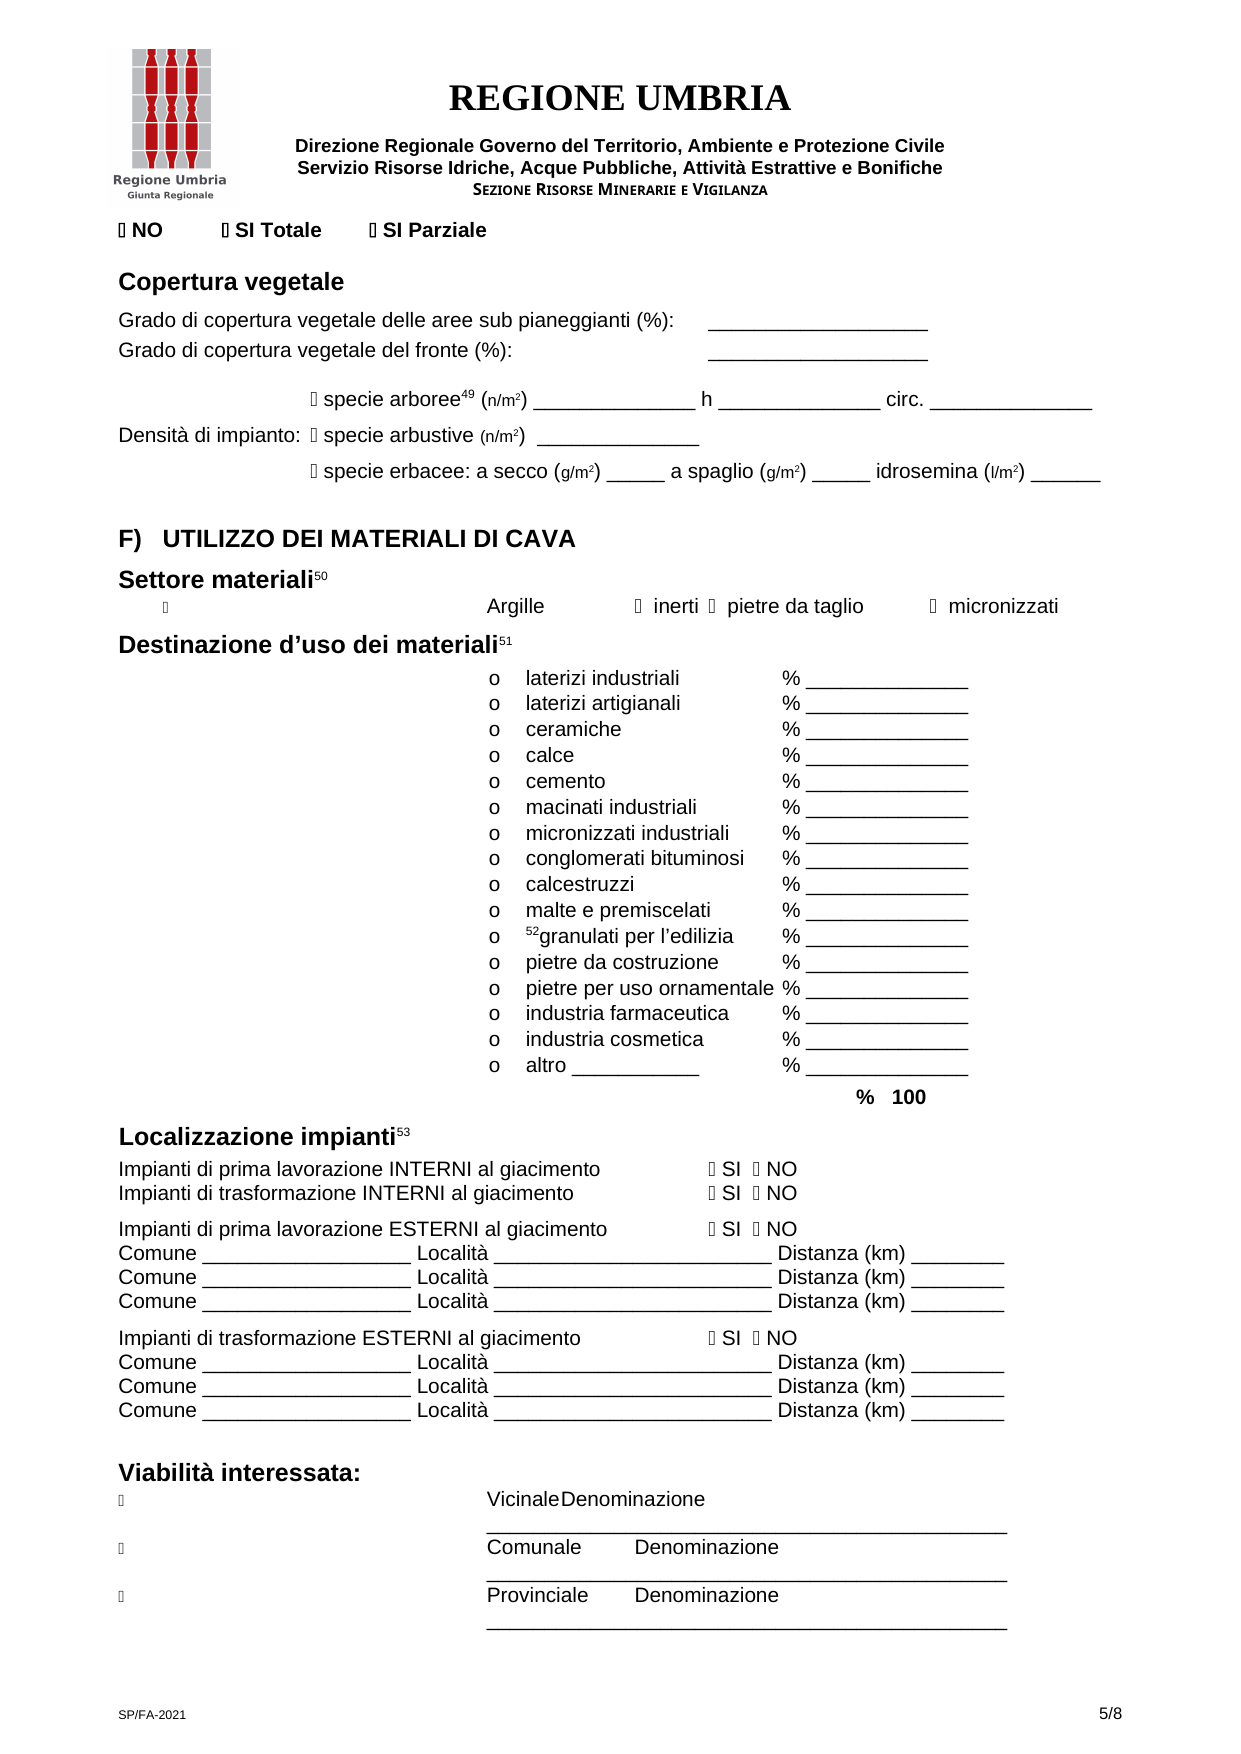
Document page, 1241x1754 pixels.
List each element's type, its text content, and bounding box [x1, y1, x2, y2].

subtitle Comune __________________ Località ________________________ Distanza (km) ________ [118, 1289, 1122, 1313]
list macinati industriali % ______________ [488, 794, 1122, 820]
list granulati per l’edilizia % ______________ [488, 924, 1122, 949]
subtitle Comune __________________ Località ________________________ Distanza (km) ________ [118, 1349, 1122, 1373]
subtitle Impianti di trasformazione INTERNI al giacimento SI NO [118, 1181, 1122, 1204]
text Grado di copertura vegetale delle aree sub pianeggianti (%): ___________________ [118, 308, 1122, 332]
list Provinciale Denominazione _____________________________________________ [118, 1582, 1122, 1630]
text % 100 [782, 1085, 1122, 1109]
list Argille inerti pietre da taglio micronizzati [162, 594, 1122, 618]
subtitle Impianti di trasformazione ESTERNI al giacimento SI NO [118, 1326, 1122, 1349]
subtitle Impianti di prima lavorazione ESTERNI al giacimento SI NO [118, 1217, 1122, 1241]
subtitle Impianti di prima lavorazione INTERNI al giacimento SI NO [118, 1156, 1122, 1181]
list calcestruzzi % ______________ [488, 872, 1122, 898]
text Copertura vegetale [118, 267, 1122, 295]
list pietre per uso ornamentale % ______________ [488, 975, 1122, 1001]
list micronizzati industriali % ______________ [488, 820, 1122, 846]
subtitle Destinazione d’uso dei materiali [118, 630, 1122, 659]
list altro ___________ % ______________ [488, 1053, 1122, 1079]
subtitle Comune __________________ Località ________________________ Distanza (km) ________ [118, 1373, 1122, 1397]
text Grado di copertura vegetale del fronte (%): ___________________ [118, 338, 1122, 362]
list Vicinale Denominazione _____________________________________________ [118, 1487, 1122, 1534]
list Comunale Denominazione _____________________________________________ [118, 1534, 1122, 1582]
list cemento % ______________ [488, 769, 1122, 794]
text Localizzazione impianti [118, 1121, 1122, 1150]
text specie erbacee: a secco (g/m2) _____ a spaglio (g/m2) _____ idrosemina (l/m2) ______ [118, 459, 1122, 483]
subtitle Comune __________________ Località ________________________ Distanza (km) ________ [118, 1241, 1122, 1265]
list calce % ______________ [488, 743, 1122, 769]
list industria cosmetica % ______________ [488, 1027, 1122, 1053]
subtitle Settore materiali [118, 565, 1122, 594]
text NO SI Totale SI Parziale [118, 217, 1122, 242]
list industria farmaceutica % ______________ [488, 1001, 1122, 1027]
text Densità di impianto: specie arbustive (n/m2) ______________ [118, 423, 1122, 447]
list laterizi industriali % ______________ [488, 665, 1122, 691]
subtitle Comune __________________ Località ________________________ Distanza (km) ________ [118, 1397, 1122, 1421]
list malte e premiscelati % ______________ [488, 898, 1122, 924]
text specie arboree (n/m2) ______________ h ______________ circ. ______________ [118, 387, 1122, 411]
list conglomerati bituminosi % ______________ [488, 846, 1122, 872]
subtitle Comune __________________ Località ________________________ Distanza (km) ________ [118, 1265, 1122, 1289]
list pietre da costruzione % ______________ [488, 949, 1122, 975]
picture [105, 49, 241, 209]
list laterizi artigianali % ______________ [488, 691, 1122, 717]
list UTILIZZO DEI MATERIALI DI CAVA [118, 524, 1122, 553]
list ceramiche % ______________ [488, 717, 1122, 743]
subtitle Viabilità interessata: [118, 1458, 1122, 1487]
